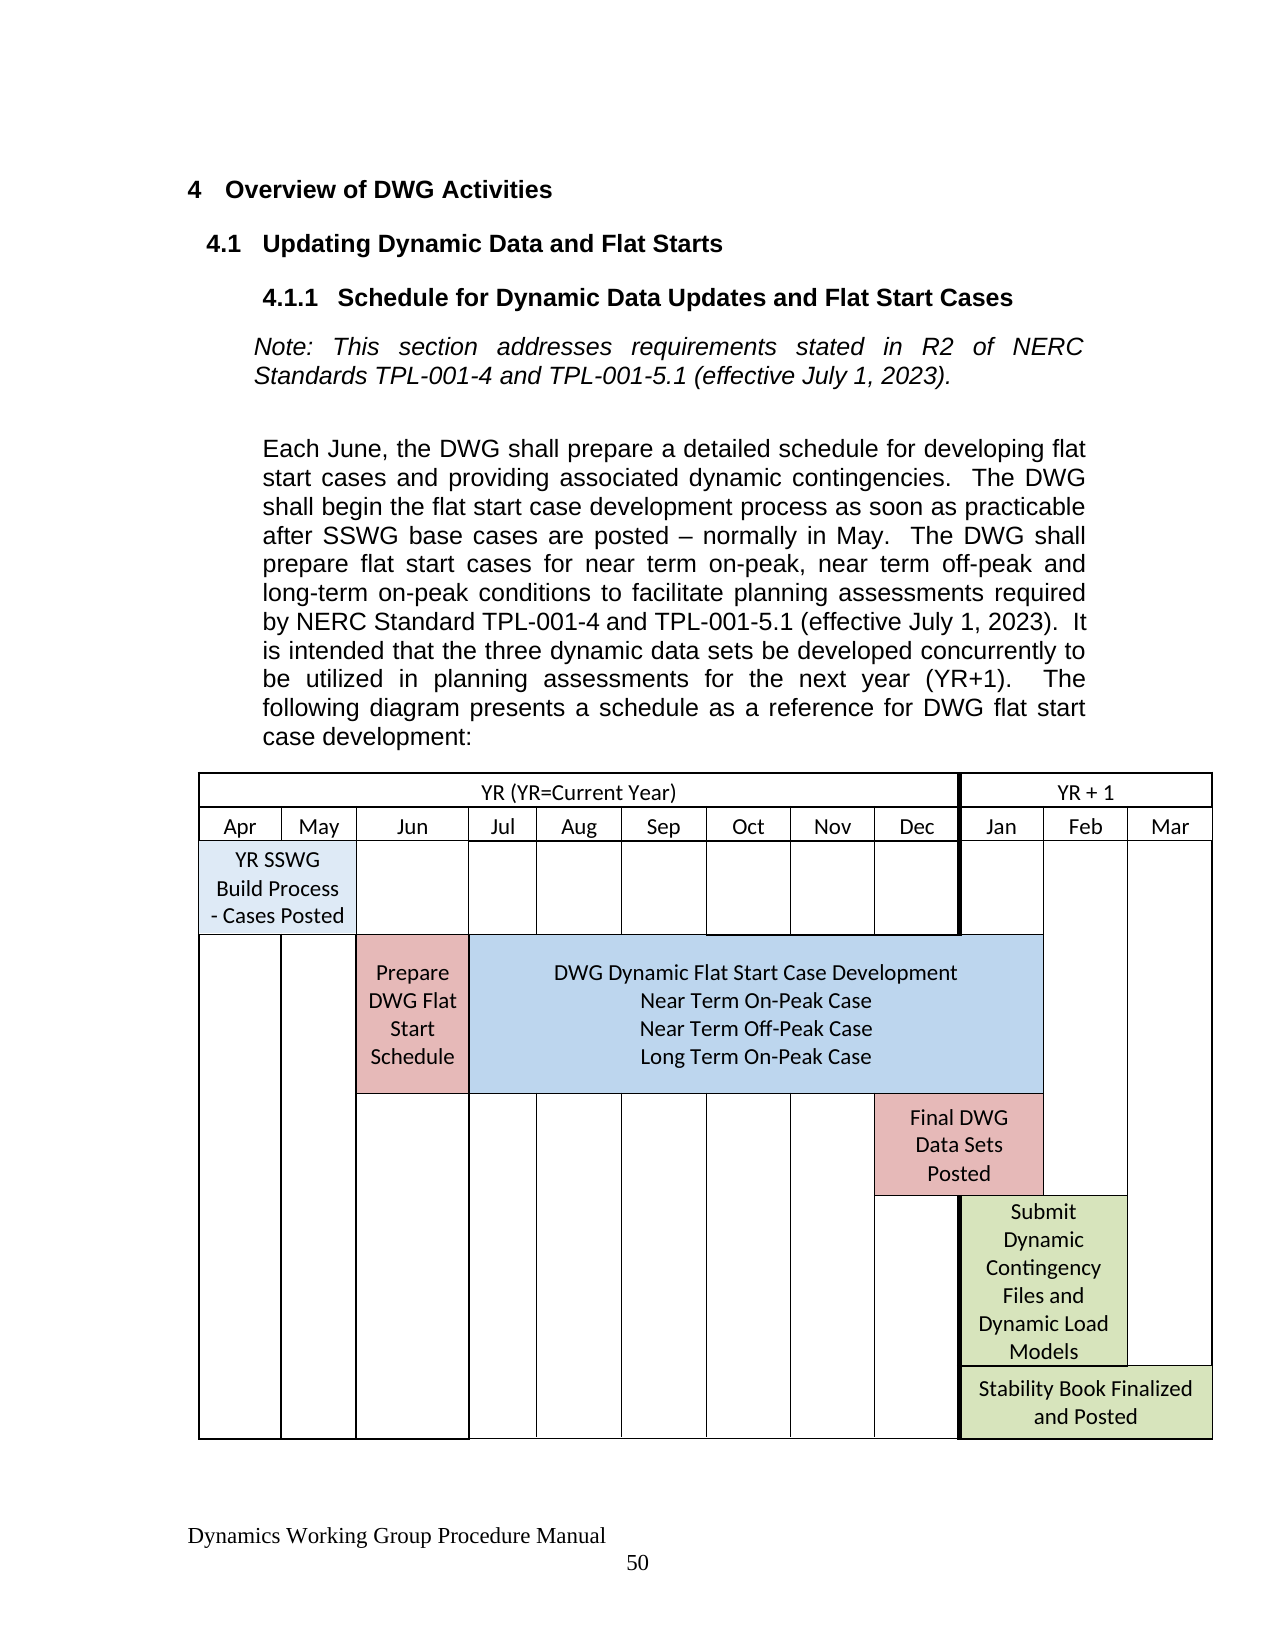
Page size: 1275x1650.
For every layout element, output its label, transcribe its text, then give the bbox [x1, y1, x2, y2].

table_cell [875, 1196, 957, 1438]
table_cell Prepare DWG Flat Start Schedule [357, 935, 468, 1093]
table_cell [1128, 841, 1211, 1365]
table_cell Sep [622, 808, 706, 840]
table_cell YR SSWG Build Process - Cases Posted [199, 841, 356, 933]
table_cell [282, 935, 355, 1438]
table_cell Mar [1128, 808, 1212, 840]
table_cell [707, 842, 790, 933]
table_cell Jun [357, 808, 468, 840]
table_cell [200, 935, 280, 1438]
table_cell [470, 1094, 537, 1438]
table_cell Jul [469, 808, 536, 840]
table_cell Nov [791, 808, 874, 840]
subtitle Schedule for Dynamic Data Updates and Flat Start Cases [262, 282, 1087, 311]
table_cell [357, 1094, 468, 1438]
table_cell Feb [1044, 808, 1127, 840]
table_cell [875, 842, 957, 933]
table_header YR + 1 [962, 774, 1211, 806]
table_cell May [282, 808, 356, 840]
table_cell [357, 841, 468, 933]
table_cell DWG Dynamic Flat Start Case Development Near Term On-Peak Case Near Term Off-Peak Case Long Term On-Peak Case [470, 935, 1043, 1093]
text Note: This section addresses requirements stated in R2 of NERC Standards TPL-001-4 and TPL-001-5.1 (effective July 1, 2023). [253, 332, 1087, 389]
table_cell [706, 1094, 790, 1438]
subtitle Updating Dynamic Data and Flat Starts [206, 229, 1087, 257]
table_cell Submit Dynamic Contingency Files and Dynamic Load Models [962, 1196, 1127, 1365]
table_cell Stability Book Finalized and Posted [962, 1366, 1212, 1438]
table_cell Apr [200, 808, 281, 840]
table_cell Jan [962, 808, 1043, 840]
table_cell [621, 1094, 706, 1438]
table_cell [537, 1094, 621, 1438]
table_cell Dec [875, 808, 957, 840]
subtitle Overview of DWG Activities [187, 175, 1087, 204]
table_cell [537, 842, 621, 933]
table_cell [1044, 841, 1127, 1195]
table_cell [790, 1094, 875, 1438]
table_cell [469, 842, 536, 933]
table_cell [962, 841, 1043, 933]
table_cell [622, 842, 706, 933]
table_header YR (YR=Current Year) [200, 774, 957, 806]
table_cell Aug [537, 808, 621, 840]
table_cell [791, 842, 874, 933]
text Each June, the DWG shall prepare a detailed schedule for developing flat start cases and providing associated dynamic contingencies. The DWG shall begin the flat start case development process as soon as practicable after SSWG base cases are posted – normally in May. The DWG shall prepare flat start cases for near term on-peak, near term off-peak and long-term on-peak conditions to facilitate planning assessments required by NERC Standard TPL-001-4 and TPL-001-5.1 (effective July 1, 2023). It is intended that the three dynamic data sets be developed concurrently to be utilized in planning assessments for the next year (YR+1). The following diagram presents a schedule as a reference for DWG flat start case development: [262, 434, 1087, 751]
table_cell Final DWG Data Sets Posted [875, 1094, 1043, 1195]
table_cell Oct [707, 808, 790, 840]
